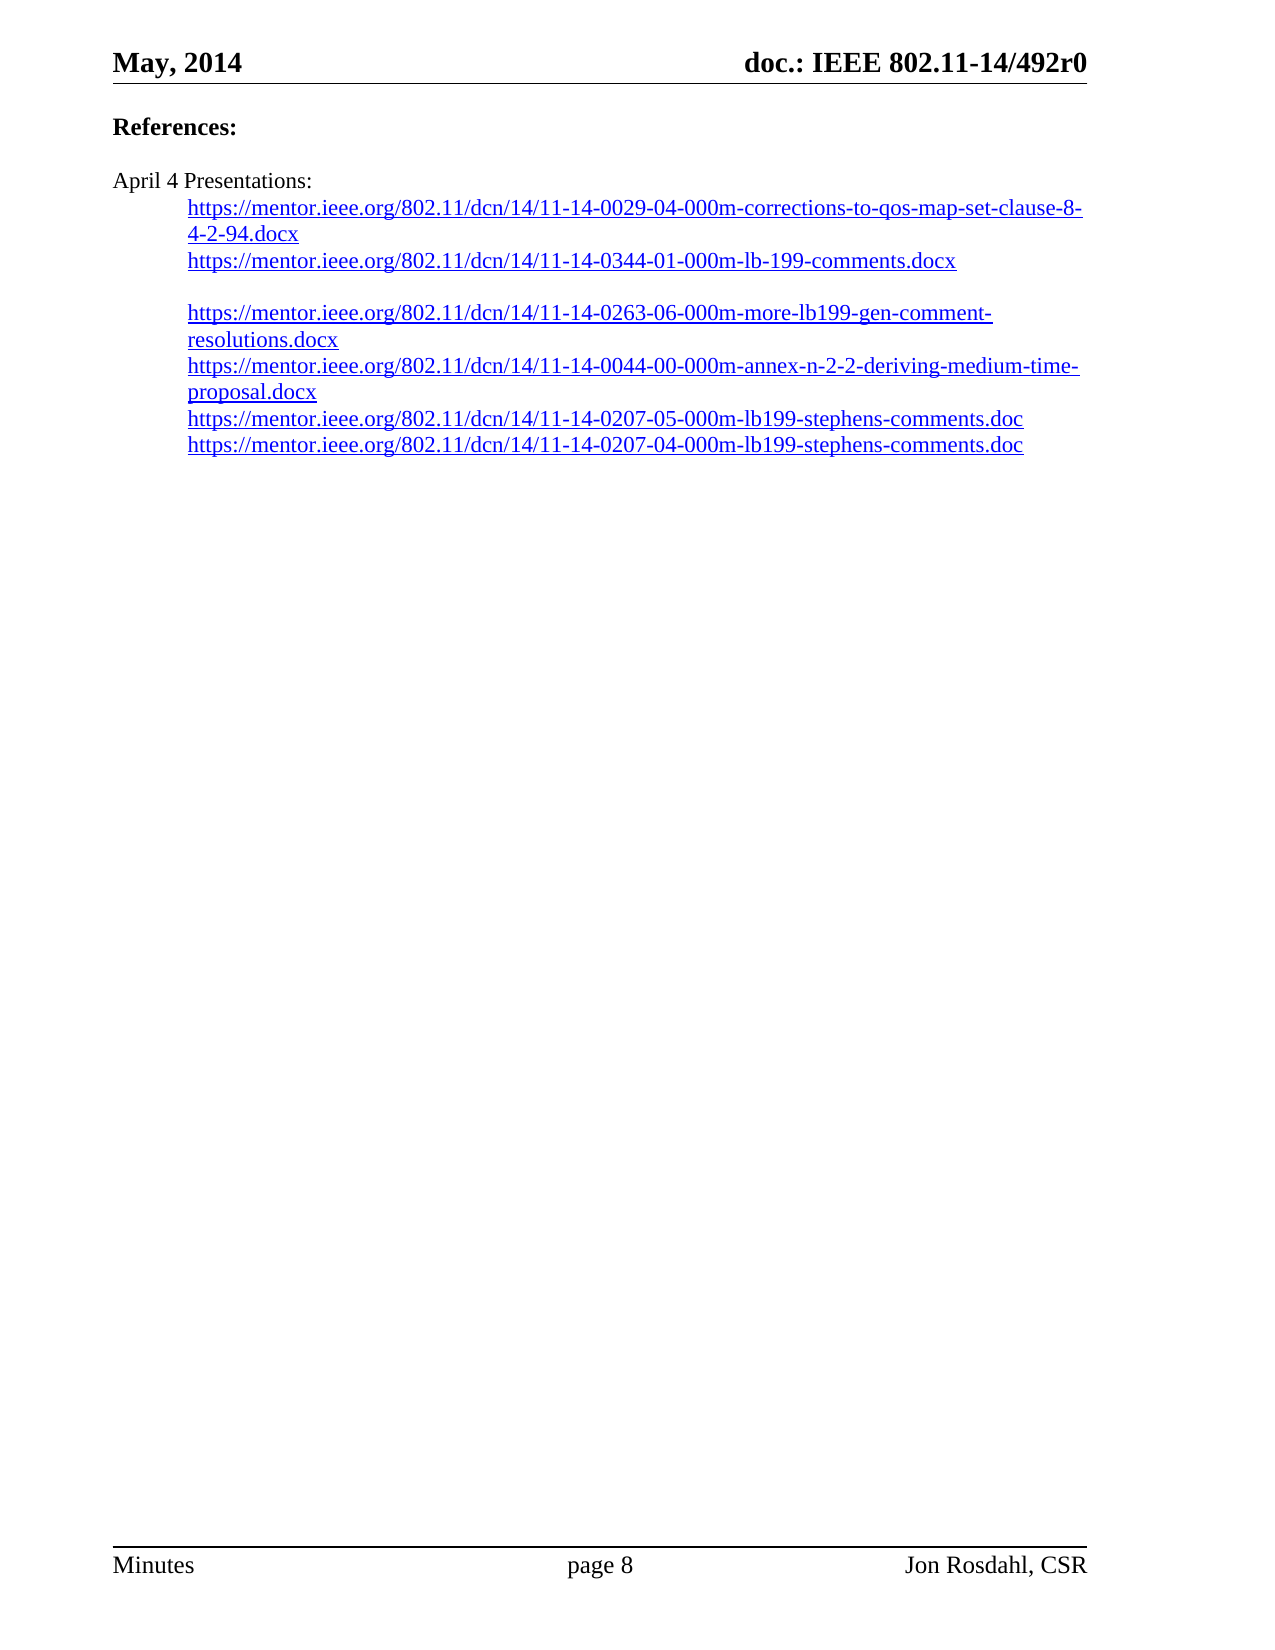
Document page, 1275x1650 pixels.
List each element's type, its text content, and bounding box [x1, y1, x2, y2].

text https://mentor.ieee.org/802.11/dcn/14/11-14-0029-04-000m-corrections-to-qos-map-set-clause-8-4-2-94.docx [187, 194, 1087, 247]
text https://mentor.ieee.org/802.11/dcn/14/11-14-0044-00-000m-annex-n-2-2-deriving-medium-time-proposal.docx [187, 352, 1087, 405]
text References: [112, 112, 1087, 141]
text https://mentor.ieee.org/802.11/dcn/14/11-14-0207-05-000m-lb199-stephens-comments.doc [187, 405, 1087, 431]
text April 4 Presentations: [112, 168, 1087, 194]
text https://mentor.ieee.org/802.11/dcn/14/11-14-0263-06-000m-more-lb199-gen-comment-resolutions.docx [187, 299, 1087, 352]
text https://mentor.ieee.org/802.11/dcn/14/11-14-0344-01-000m-lb-199-comments.docx [187, 247, 1087, 273]
text https://mentor.ieee.org/802.11/dcn/14/11-14-0207-04-000m-lb199-stephens-comments.doc [187, 431, 1087, 457]
